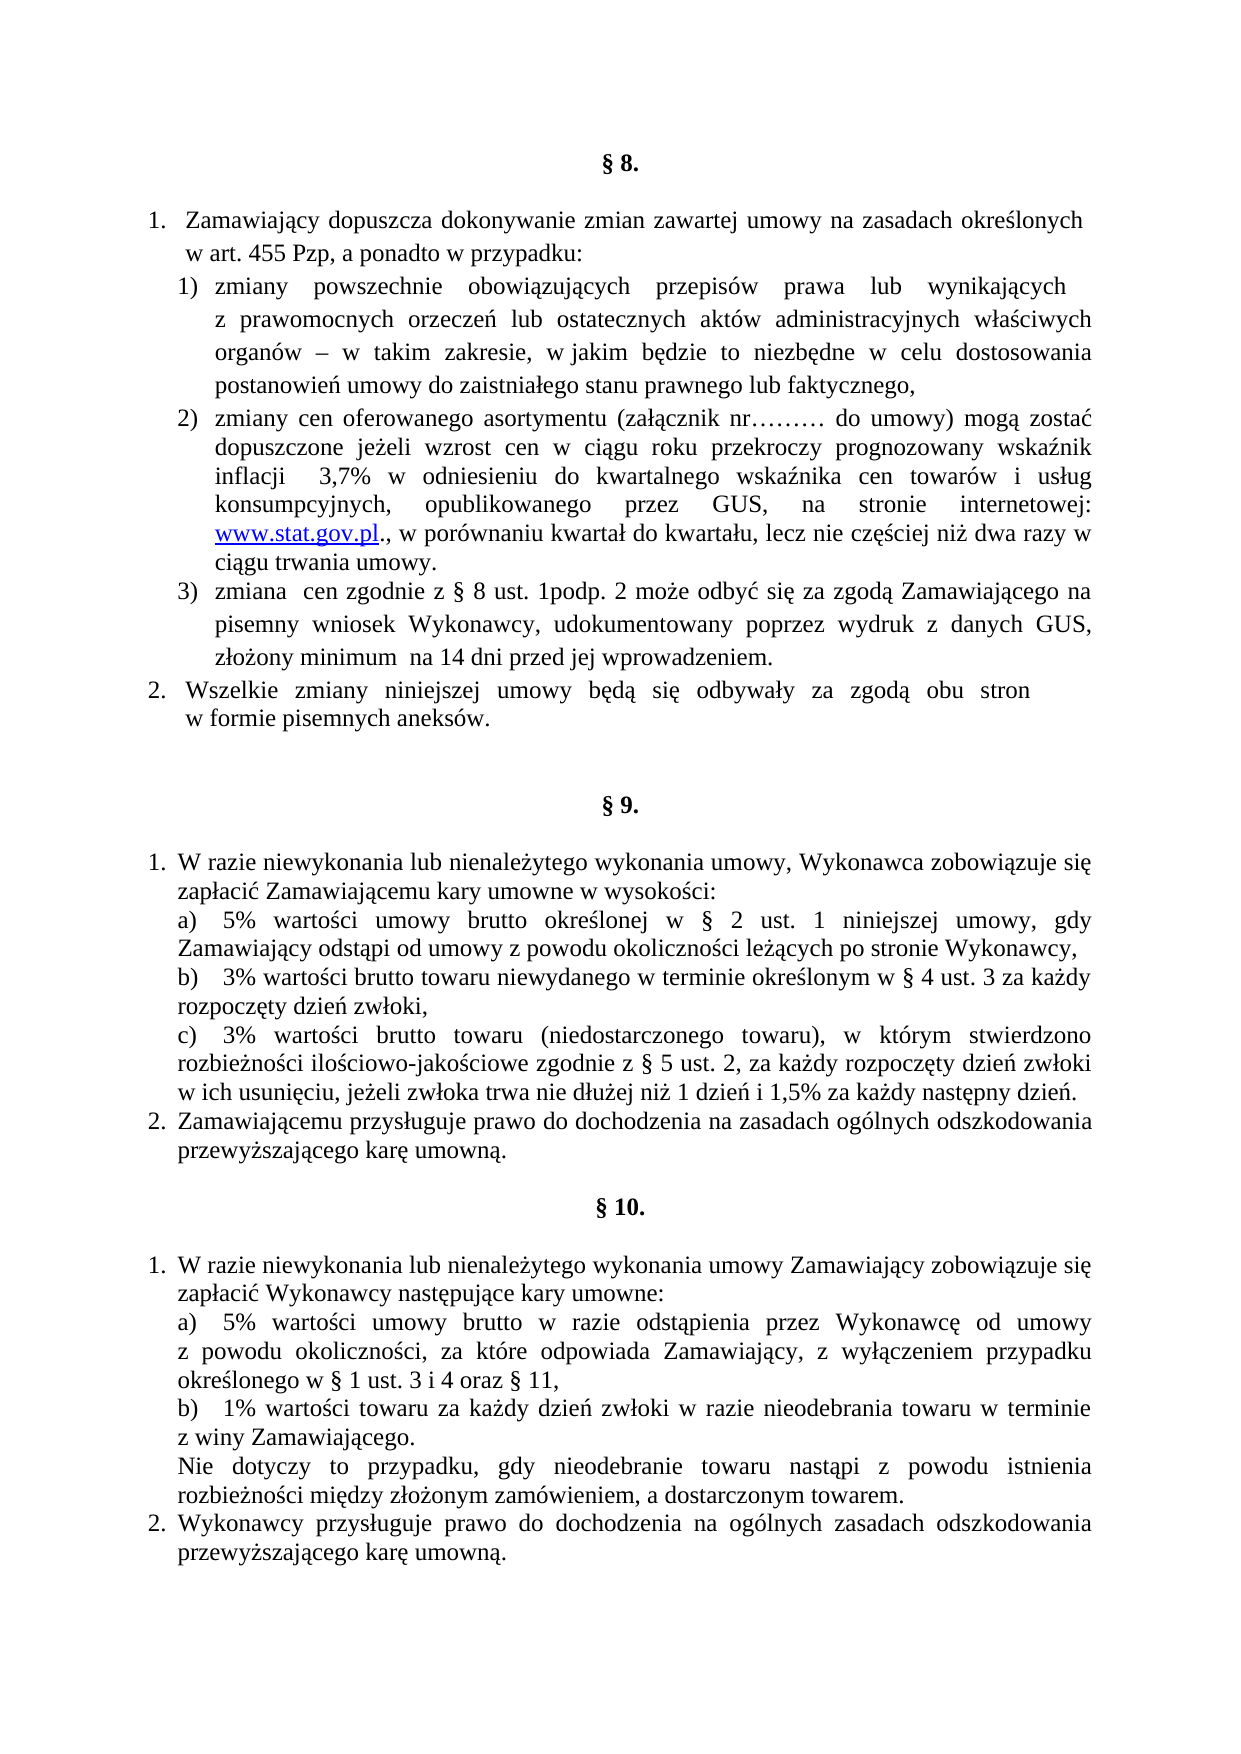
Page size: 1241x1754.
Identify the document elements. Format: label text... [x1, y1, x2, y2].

text § 9. [148, 790, 1093, 818]
list W razie niewykonania lub nienależytego wykonania umowy, Wykonawca zobowiązuje się zapłacić Zamawiającemu kary umowne w wysokości: [148, 847, 1093, 905]
list Wszelkie zmiany niniejszej umowy będą się odbywały za zgodą obu stron w formie pisemnych aneksów. [148, 675, 1048, 732]
list zmiany cen oferowanego asortymentu (załącznik nr……… do umowy) mogą zostać dopuszczone jeżeli wzrost cen w ciągu roku przekroczy prognozowany wskaźnik inflacji 3,7% w odniesieniu do kwartalnego wskaźnika cen towarów i usług konsumpcyjnych, opublikowanego przez GUS, na stronie internetowej: www.stat.gov.pl., w porównaniu kwartał do kwartału, lecz nie częściej niż dwa razy w ciągu trwania umowy. [177, 403, 1093, 576]
list Zamawiający dopuszcza dokonywanie zmian zawartej umowy na zasadach określonych w art. 455 Pzp, a ponadto w przypadku: [148, 205, 1093, 267]
text § 10. [148, 1192, 1093, 1221]
list zmiany powszechnie obowiązujących przepisów prawa lub wynikających z prawomocnych orzeczeń lub ostatecznych aktów administracyjnych właściwych organów – w takim zakresie, w jakim będzie to niezbędne w celu dostosowania postanowień umowy do zaistniałego stanu prawnego lub faktycznego, [177, 271, 1093, 399]
text § 8. [148, 148, 1093, 176]
list W razie niewykonania lub nienależytego wykonania umowy Zamawiający zobowiązuje się zapłacić Wykonawcy następujące kary umowne: [148, 1250, 1093, 1307]
list zmiana cen zgodnie z § 8 ust. 1podp. 2 może odbyć się za zgodą Zamawiającego na pisemny wniosek Wykonawcy, udokumentowany poprzez wydruk z danych GUS, złożony minimum na 14 dni przed jej wprowadzeniem. [177, 576, 1093, 671]
list 5% wartości umowy brutto w razie odstąpienia przez Wykonawcę od umowy z powodu okoliczności, za które odpowiada Zamawiający, z wyłączeniem przypadku określonego w § 1 ust. 3 i 4 oraz § 11, [177, 1307, 1093, 1393]
list Wykonawcy przysługuje prawo do dochodzenia na ogólnych zasadach odszkodowania przewyższającego karę umowną. [148, 1508, 1093, 1566]
list 3% wartości brutto towaru (niedostarczonego towaru), w którym stwierdzono rozbieżności ilościowo-jakościowe zgodnie z § 5 ust. 2, za każdy rozpoczęty dzień zwłoki w ich usunięciu, jeżeli zwłoka trwa nie dłużej niż 1 dzień i 1,5% za każdy następny dzień. [177, 1020, 1093, 1106]
list 1% wartości towaru za każdy dzień zwłoki w razie nieodebrania towaru w terminie z winy Zamawiającego. [177, 1393, 1093, 1451]
list 5% wartości umowy brutto określonej w § 2 ust. 1 niniejszej umowy, gdy Zamawiający odstąpi od umowy z powodu okoliczności leżących po stronie Wykonawcy, [177, 905, 1093, 962]
list Zamawiającemu przysługuje prawo do dochodzenia na zasadach ogólnych odszkodowania przewyższającego karę umowną. [148, 1106, 1093, 1163]
list 3% wartości brutto towaru niewydanego w terminie określonym w § 4 ust. 3 za każdy rozpoczęty dzień zwłoki, [177, 962, 1093, 1020]
text Nie dotyczy to przypadku, gdy nieodebranie towaru nastąpi z powodu istnienia rozbieżności między złożonym zamówieniem, a dostarczonym towarem. [177, 1451, 1093, 1508]
